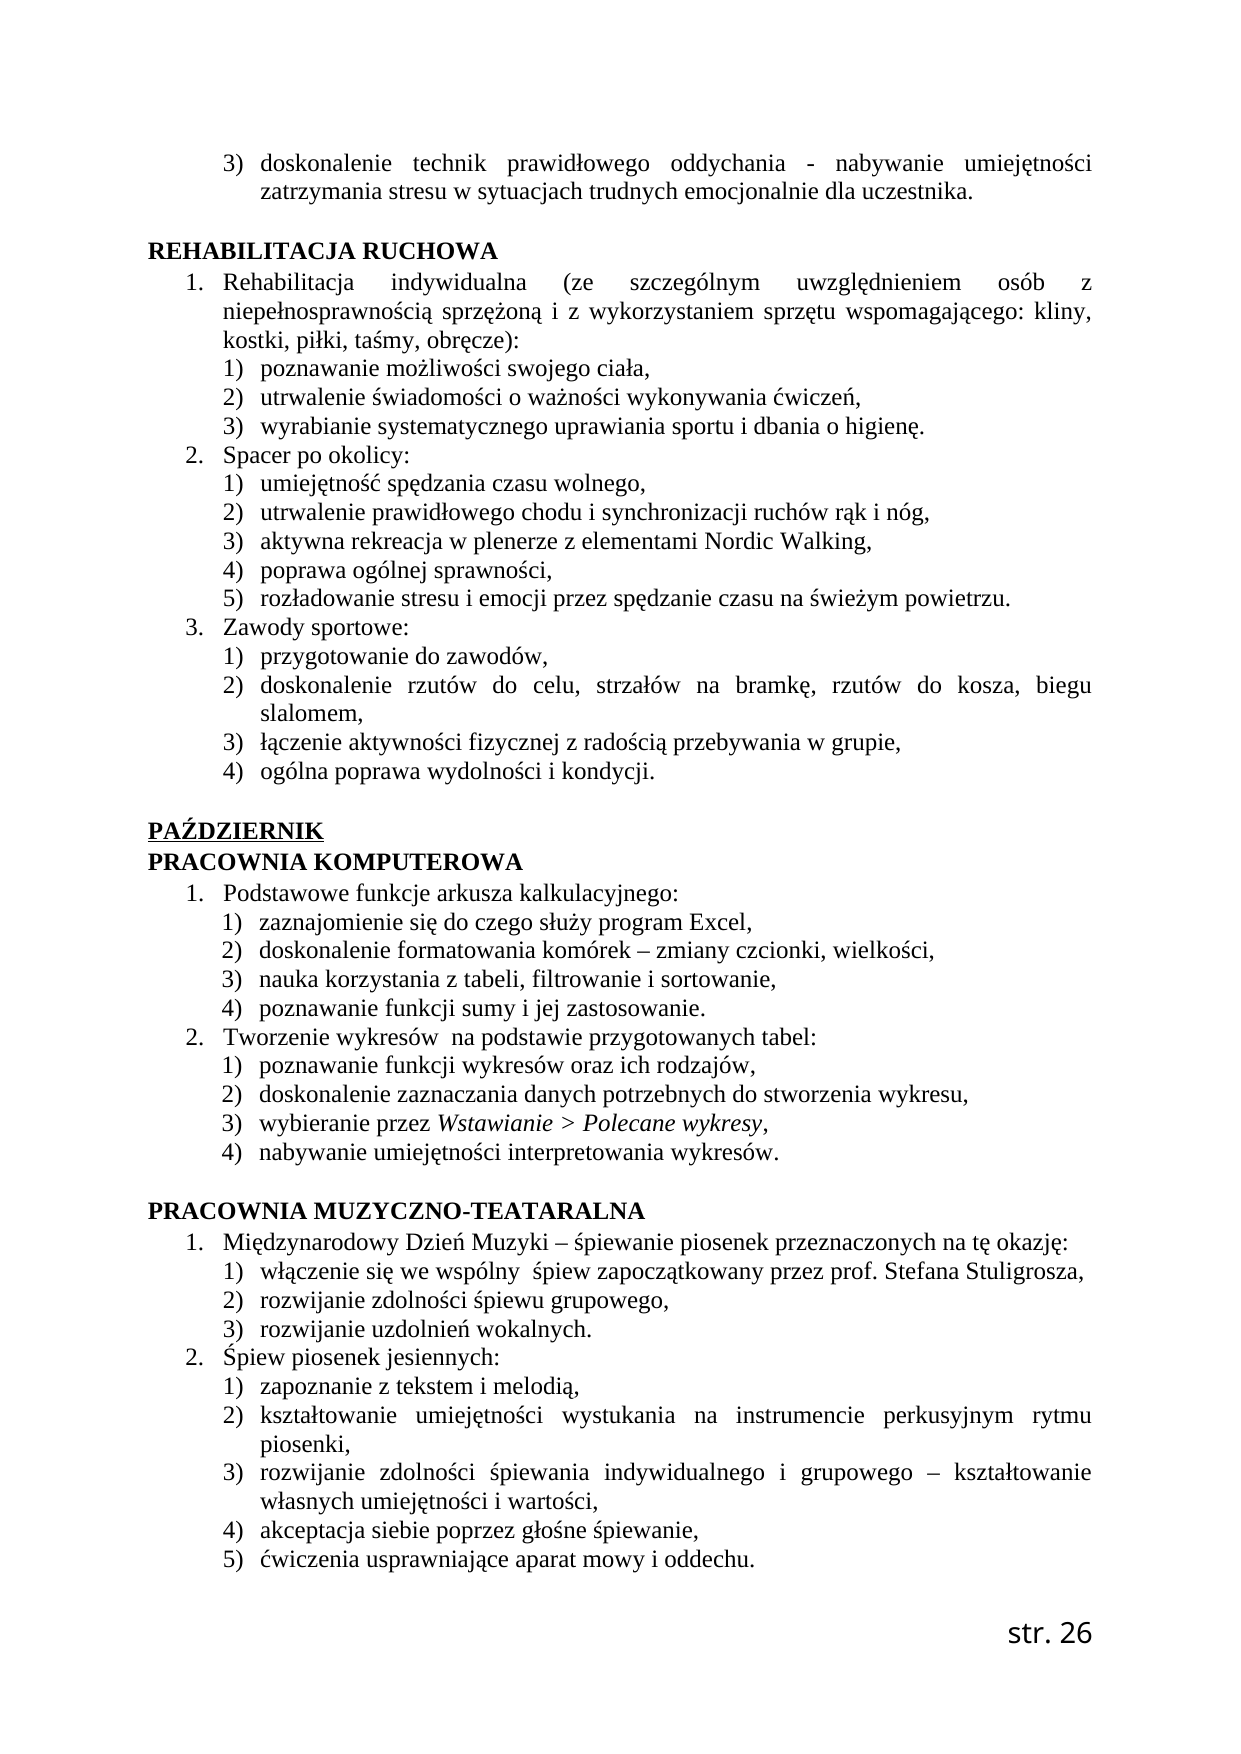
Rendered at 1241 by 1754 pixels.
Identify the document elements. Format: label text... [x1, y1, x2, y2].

list doskonalenie formatowania komórek – zmiany czcionki, wielkości, [221, 935, 1093, 964]
list Rehabilitacja indywidualna (ze szczególnym uwzględnieniem osób z niepełnosprawnością sprzężoną i z wykorzystaniem sprzętu wspomagającego: kliny, kostki, piłki, taśmy, obręcze): [185, 267, 1093, 353]
subtitle doskonalenie technik prawidłowego oddychania - nabywanie umiejętności zatrzymania stresu w sytuacjach trudnych emocjonalnie dla uczestnika. [223, 148, 1093, 205]
list Śpiew piosenek jesiennych: [185, 1342, 1093, 1371]
text PRACOWNIA MUZYCZNO-TEATARALNA [148, 1196, 1093, 1225]
list Międzynarodowy Dzień Muzyki – śpiewanie piosenek przeznaczonych na tę okazję: [185, 1227, 1093, 1256]
text REHABILITACJA RUCHOWA [148, 236, 1093, 265]
list doskonalenie rzutów do celu, strzałów na bramkę, rzutów do kosza, biegu slalomem, [223, 670, 1093, 727]
list aktywna rekreacja w plenerze z elementami Nordic Walking, [223, 526, 1093, 555]
list utrwalenie świadomości o ważności wykonywania ćwiczeń, [223, 382, 1093, 411]
list Tworzenie wykresów na podstawie przygotowanych tabel: [185, 1022, 1093, 1050]
list ogólna poprawa wydolności i kondycji. [223, 756, 1093, 785]
list Zawody sportowe: [185, 612, 1093, 641]
list rozwijanie uzdolnień wokalnych. [223, 1314, 1093, 1342]
list zapoznanie z tekstem i melodią, [223, 1371, 1093, 1400]
list umiejętność spędzania czasu wolnego, [223, 468, 1093, 497]
list poprawa ogólnej sprawności, [223, 555, 1093, 583]
text PAŹDZIERNIK [148, 816, 1093, 844]
list rozwijanie zdolności śpiewu grupowego, [223, 1285, 1093, 1314]
list Spacer po okolicy: [185, 440, 1093, 468]
text PRACOWNIA KOMPUTEROWA [148, 847, 1093, 876]
list rozwijanie zdolności śpiewania indywidualnego i grupowego – kształtowanie własnych umiejętności i wartości, [223, 1457, 1093, 1515]
list wyrabianie systematycznego uprawiania sportu i dbania o higienę. [223, 411, 1093, 440]
list nauka korzystania z tabeli, filtrowanie i sortowanie, [221, 964, 1093, 993]
list nabywanie umiejętności interpretowania wykresów. [221, 1137, 1093, 1165]
list doskonalenie zaznaczania danych potrzebnych do stworzenia wykresu, [221, 1079, 1093, 1108]
list Podstawowe funkcje arkusza kalkulacyjnego: [185, 878, 1093, 907]
list poznawanie funkcji wykresów oraz ich rodzajów, [221, 1050, 1093, 1079]
list utrwalenie prawidłowego chodu i synchronizacji ruchów rąk i nóg, [223, 497, 1093, 526]
list łączenie aktywności fizycznej z radością przebywania w grupie, [223, 727, 1093, 756]
list kształtowanie umiejętności wystukania na instrumencie perkusyjnym rytmu piosenki, [223, 1400, 1093, 1457]
list ćwiczenia usprawniające aparat mowy i oddechu. [223, 1544, 1093, 1572]
list poznawanie możliwości swojego ciała, [223, 353, 1093, 382]
list przygotowanie do zawodów, [223, 641, 1093, 670]
list wybieranie przez Wstawianie > Polecane wykresy, [221, 1108, 1093, 1137]
list zaznajomienie się do czego służy program Excel, [221, 907, 1093, 935]
list akceptacja siebie poprzez głośne śpiewanie, [223, 1515, 1093, 1544]
list włączenie się we wspólny śpiew zapoczątkowany przez prof. Stefana Stuligrosza, [223, 1256, 1093, 1285]
list rozładowanie stresu i emocji przez spędzanie czasu na świeżym powietrzu. [223, 583, 1093, 612]
list poznawanie funkcji sumy i jej zastosowanie. [221, 993, 1093, 1022]
